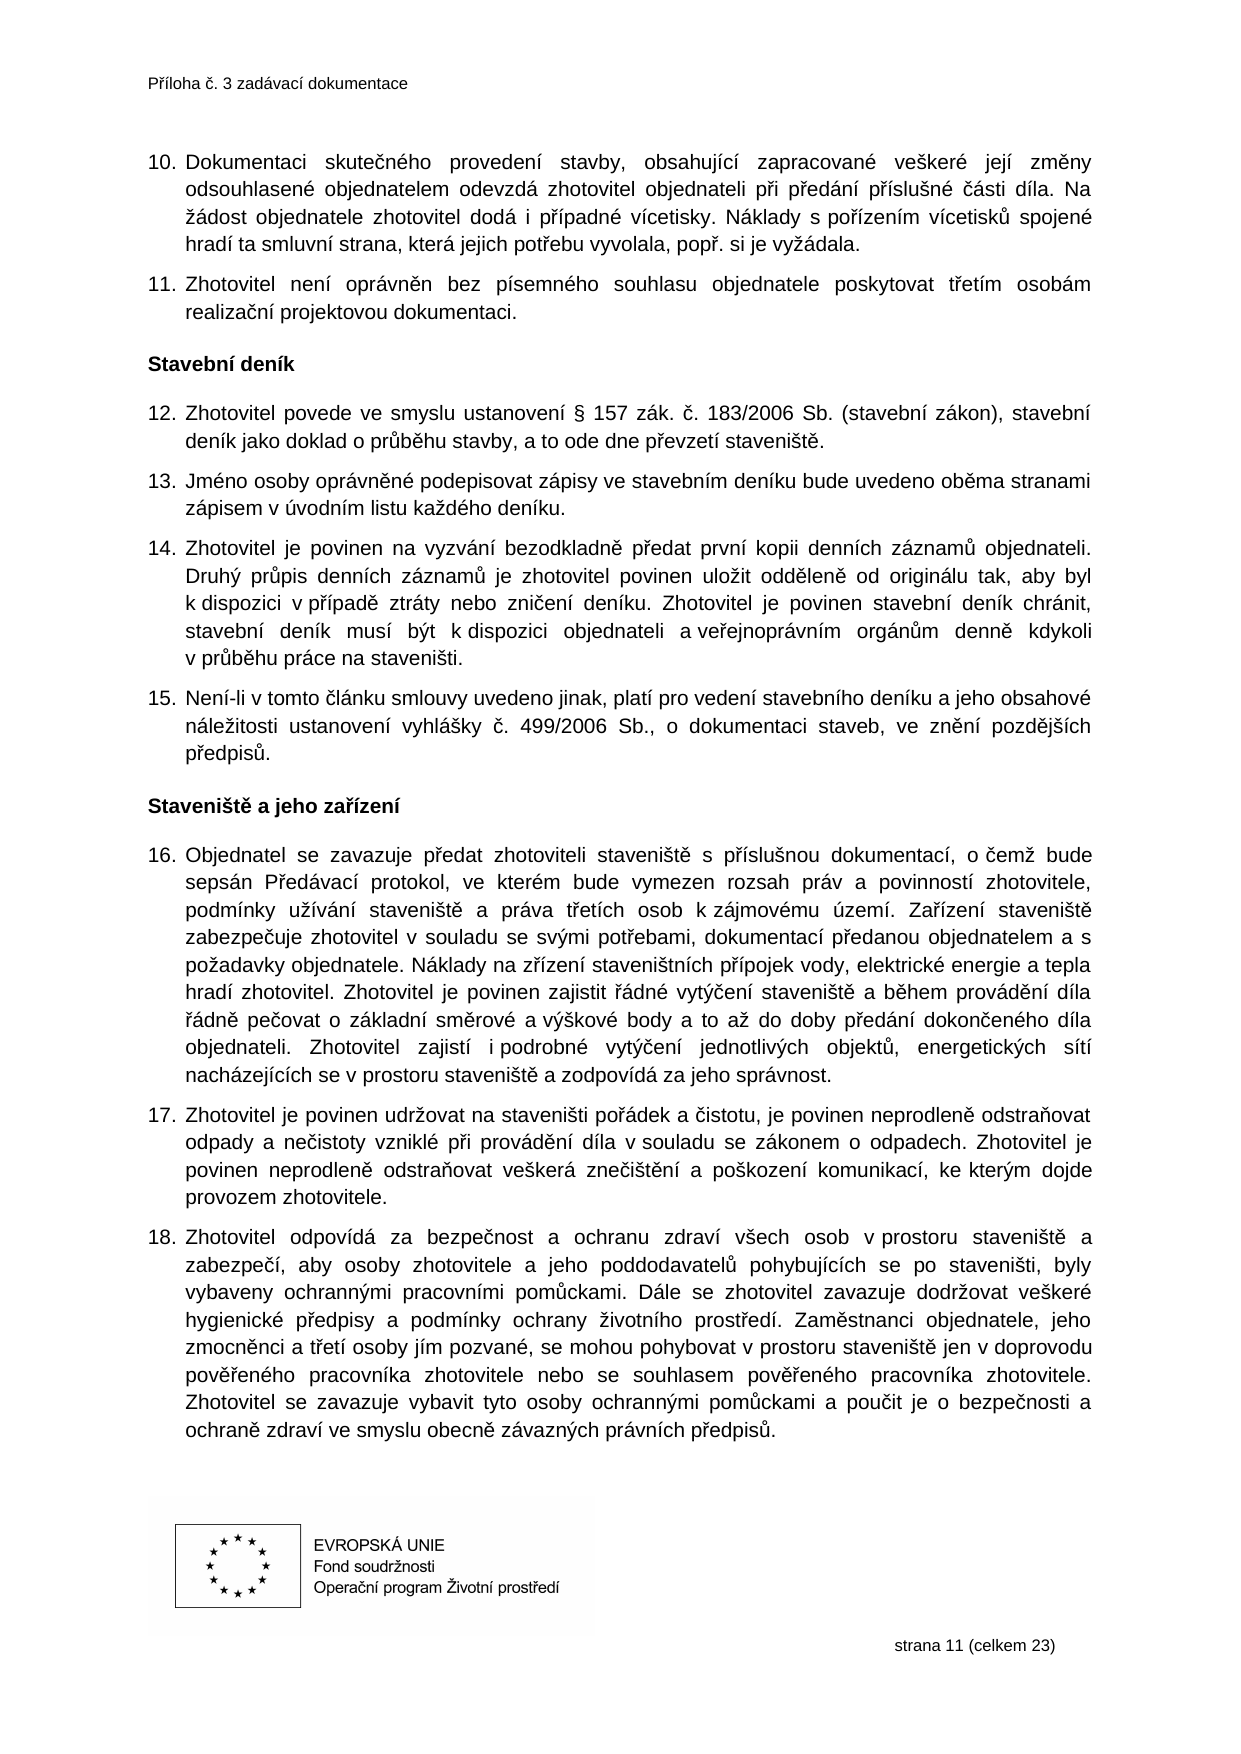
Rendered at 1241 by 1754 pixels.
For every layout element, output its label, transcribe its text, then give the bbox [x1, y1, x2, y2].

list Není-li v tomto článku smlouvy uvedeno jinak, platí pro vedení stavebního deníku a jeho obsahové náležitosti ustanovení vyhlášky č. 499/2006 Sb., o dokumentaci staveb, ve znění pozdějších předpisů. [148, 686, 1092, 765]
list Zhotovitel není oprávněn bez písemného souhlasu objednatele poskytovat třetím osobám realizační projektovou dokumentaci. [148, 272, 1092, 324]
picture [147, 1496, 595, 1636]
list Jméno osoby oprávněné podepisovat zápisy ve stavebním deníku bude uvedeno oběma stranami zápisem v úvodním listu každého deníku. [148, 469, 1092, 520]
list Zhotovitel je povinen udržovat na staveništi pořádek a čistotu, je povinen neprodleně odstraňovat odpady a nečistoty vzniklé při provádění díla v souladu se zákonem o odpadech. Zhotovitel je povinen neprodleně odstraňovat veškerá znečištění a poškození komunikací, ke kterým dojde provozem zhotovitele. [148, 1103, 1092, 1209]
list Zhotovitel povede ve smyslu ustanovení § 157 zák. č. 183/2006 Sb. (stavební zákon), stavební deník jako doklad o průběhu stavby, a to ode dne převzetí staveniště. [148, 401, 1092, 453]
list Dokumentaci skutečného provedení stavby, obsahující zapracované veškeré její změny odsouhlasené objednatelem odevzdá zhotovitel objednateli při předání příslušné části díla. Na žádost objednatele zhotovitel dodá i případné vícetisky. Náklady s pořízením vícetisků spojené hradí ta smluvní strana, která jejich potřebu vyvolala, popř. si je vyžádala. [148, 150, 1092, 256]
list Zhotovitel odpovídá za bezpečnost a ochranu zdraví všech osob v prostoru staveniště a zabezpečí, aby osoby zhotovitele a jeho poddodavatelů pohybujících se po staveništi, byly vybaveny ochrannými pracovními pomůckami. Dále se zhotovitel zavazuje dodržovat veškeré hygienické předpisy a podmínky ochrany životního prostředí. Zaměstnanci objednatele, jeho zmocněnci a třetí osoby jím pozvané, se mohou pohybovat v prostoru staveniště jen v doprovodu pověřeného pracovníka zhotovitele nebo se souhlasem pověřeného pracovníka zhotovitele. Zhotovitel se zavazuje vybavit tyto osoby ochrannými pomůckami a poučit je o bezpečnosti a ochraně zdraví ve smyslu obecně závazných právních předpisů. [148, 1225, 1092, 1442]
list Objednatel se zavazuje předat zhotoviteli staveniště s příslušnou dokumentací, o čemž bude sepsán Předávací protokol, ve kterém bude vymezen rozsah práv a povinností zhotovitele, podmínky užívání staveniště a práva třetích osob k zájmovému území. Zařízení staveniště zabezpečuje zhotovitel v souladu se svými potřebami, dokumentací předanou objednatelem a s požadavky objednatele. Náklady na zřízení staveništních přípojek vody, elektrické energie a tepla hradí zhotovitel. Zhotovitel je povinen zajistit řádné vytýčení staveniště a během provádění díla řádně pečovat o základní směrové a výškové body a to až do doby předání dokončeného díla objednateli. Zhotovitel zajistí i podrobné vytýčení jednotlivých objektů, energetických sítí nacházejících se v prostoru staveniště a zodpovídá za jeho správnost. [148, 843, 1092, 1087]
list Zhotovitel je povinen na vyzvání bezodkladně předat první kopii denních záznamů objednateli. Druhý průpis denních záznamů je zhotovitel povinen uložit odděleně od originálu tak, aby byl k dispozici v případě ztráty nebo zničení deníku. Zhotovitel je povinen stavební deník chránit, stavební deník musí být k dispozici objednateli a veřejnoprávním orgánům denně kdykoli v průběhu práce na staveništi. [148, 536, 1092, 670]
text Stavební deník [148, 352, 1092, 376]
text Staveniště a jeho zařízení [148, 794, 1092, 818]
